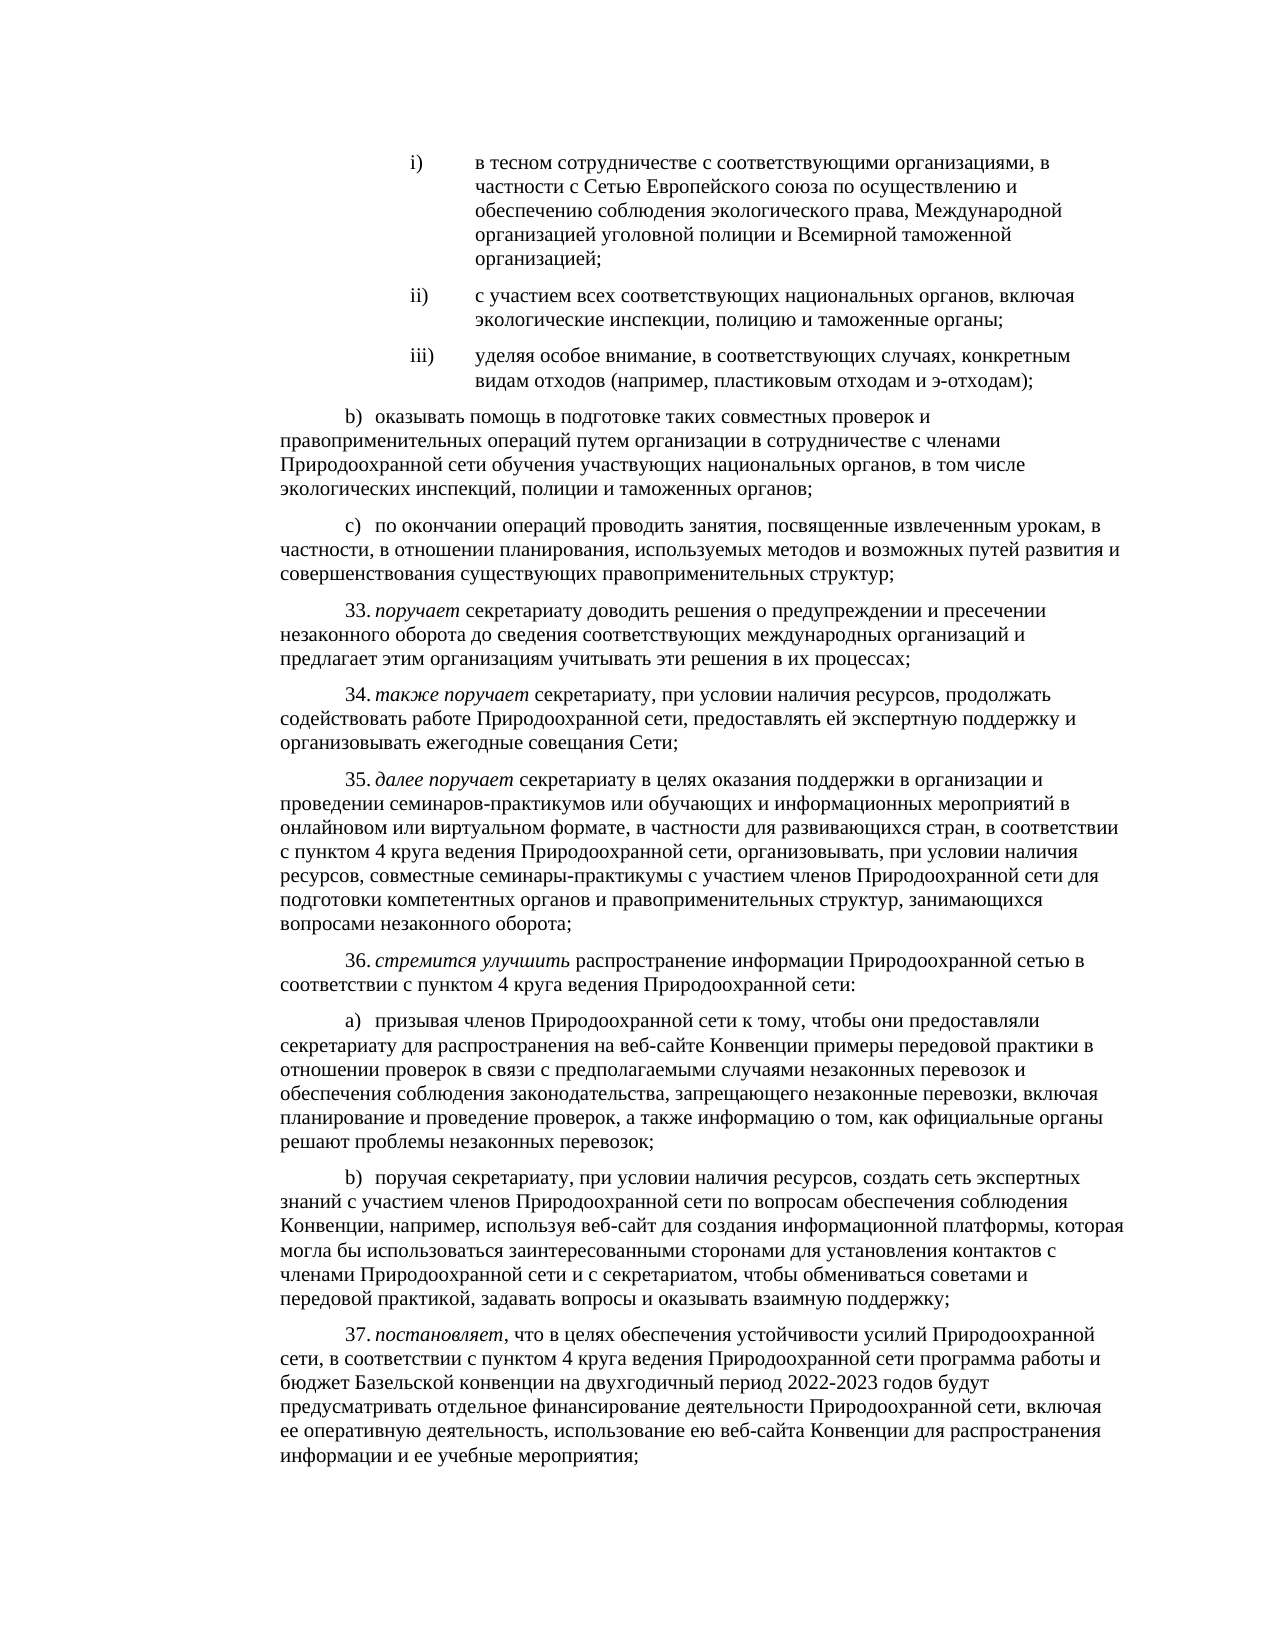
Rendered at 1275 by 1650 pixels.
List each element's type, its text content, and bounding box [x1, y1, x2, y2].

list далее поручает секретариату в целях оказания поддержки в организации и проведении семинаров-практикумов или обучающих и информационных мероприятий в онлайновом или виртуальном формате, в частности для развивающихся стран, в соответствии с пунктом 4 круга ведения Природоохранной сети, организовывать, при условии наличия ресурсов, совместные семинары-практикумы с участием членов Природоохранной сети для подготовки компетентных органов и правоприменительных структур, занимающихся вопросами незаконного оборота; [280, 767, 1125, 935]
list оказывать помощь в подготовке таких совместных проверок и правоприменительных операций путем организации в сотрудничестве с членами Природоохранной сети обучения участвующих национальных органов, в том числе экологических инспекций, полиции и таможенных органов; [280, 404, 1125, 500]
list также поручает секретариату, при условии наличия ресурсов, продолжать содействовать работе Природоохранной сети, предоставлять ей экспертную поддержку и организовывать ежегодные совещания Сети; [280, 682, 1125, 754]
list поручая секретариату, при условии наличия ресурсов, создать сеть экспертных знаний с участием членов Природоохранной сети по вопросам обеспечения соблюдения Конвенции, например, используя веб-сайт для создания информационной платформы, которая могла бы использоваться заинтересованными сторонами для установления контактов с членами Природоохранной сети и с секретариатом, чтобы обмениваться советами и передовой практикой, задавать вопросы и оказывать взаимную поддержку; [280, 1165, 1125, 1310]
list по окончании операций проводить занятия, посвященные извлеченным урокам, в частности, в отношении планирования, используемых методов и возможных путей развития и совершенствования существующих правоприменительных структур; [280, 513, 1125, 585]
list c участием всех соответствующих национальных органов, включая экологические инспекции, полицию и таможенные органы; [410, 283, 1125, 331]
list постановляет, что в целях обеспечения устойчивости усилий Природоохранной сети, в соответствии с пунктом 4 круга ведения Природоохранной сети программа работы и бюджет Базельской конвенции на двухгодичный период 2022-2023 годов будут предусматривать отдельное финансирование деятельности Природоохранной сети, включая ее оперативную деятельность, использование ею веб-сайта Конвенции для распространения информации и ее учебные мероприятия; [280, 1322, 1125, 1467]
list уделяя особое внимание, в соответствующих случаях, конкретным видам отходов (например, пластиковым отходам и э-отходам); [410, 343, 1125, 392]
list в тесном сотрудничестве с соответствующими организациями, в частности с Сетью Европейского союза по осуществлению и обеспечению соблюдения экологического права, Международной организацией уголовной полиции и Всемирной таможенной организацией; [410, 150, 1125, 270]
list призывая членов Природоохранной сети к тому, чтобы они предоставляли секретариату для распространения на веб-сайте Конвенции примеры передовой практики в отношении проверок в связи с предполагаемыми случаями незаконных перевозок и обеспечения соблюдения законодательства, запрещающего незаконные перевозки, включая планирование и проведение проверок, а также информацию о том, как официальные органы решают проблемы незаконных перевозок; [280, 1008, 1125, 1153]
list стремится улучшить распространение информации Природоохранной сетью в соответствии с пунктом 4 круга ведения Природоохранной сети: [280, 948, 1125, 996]
list поручает секретариату доводить решения о предупреждении и пресечении незаконного оборота до сведения соответствующих международных организаций и предлагает этим организациям учитывать эти решения в их процессах; [280, 597, 1125, 670]
